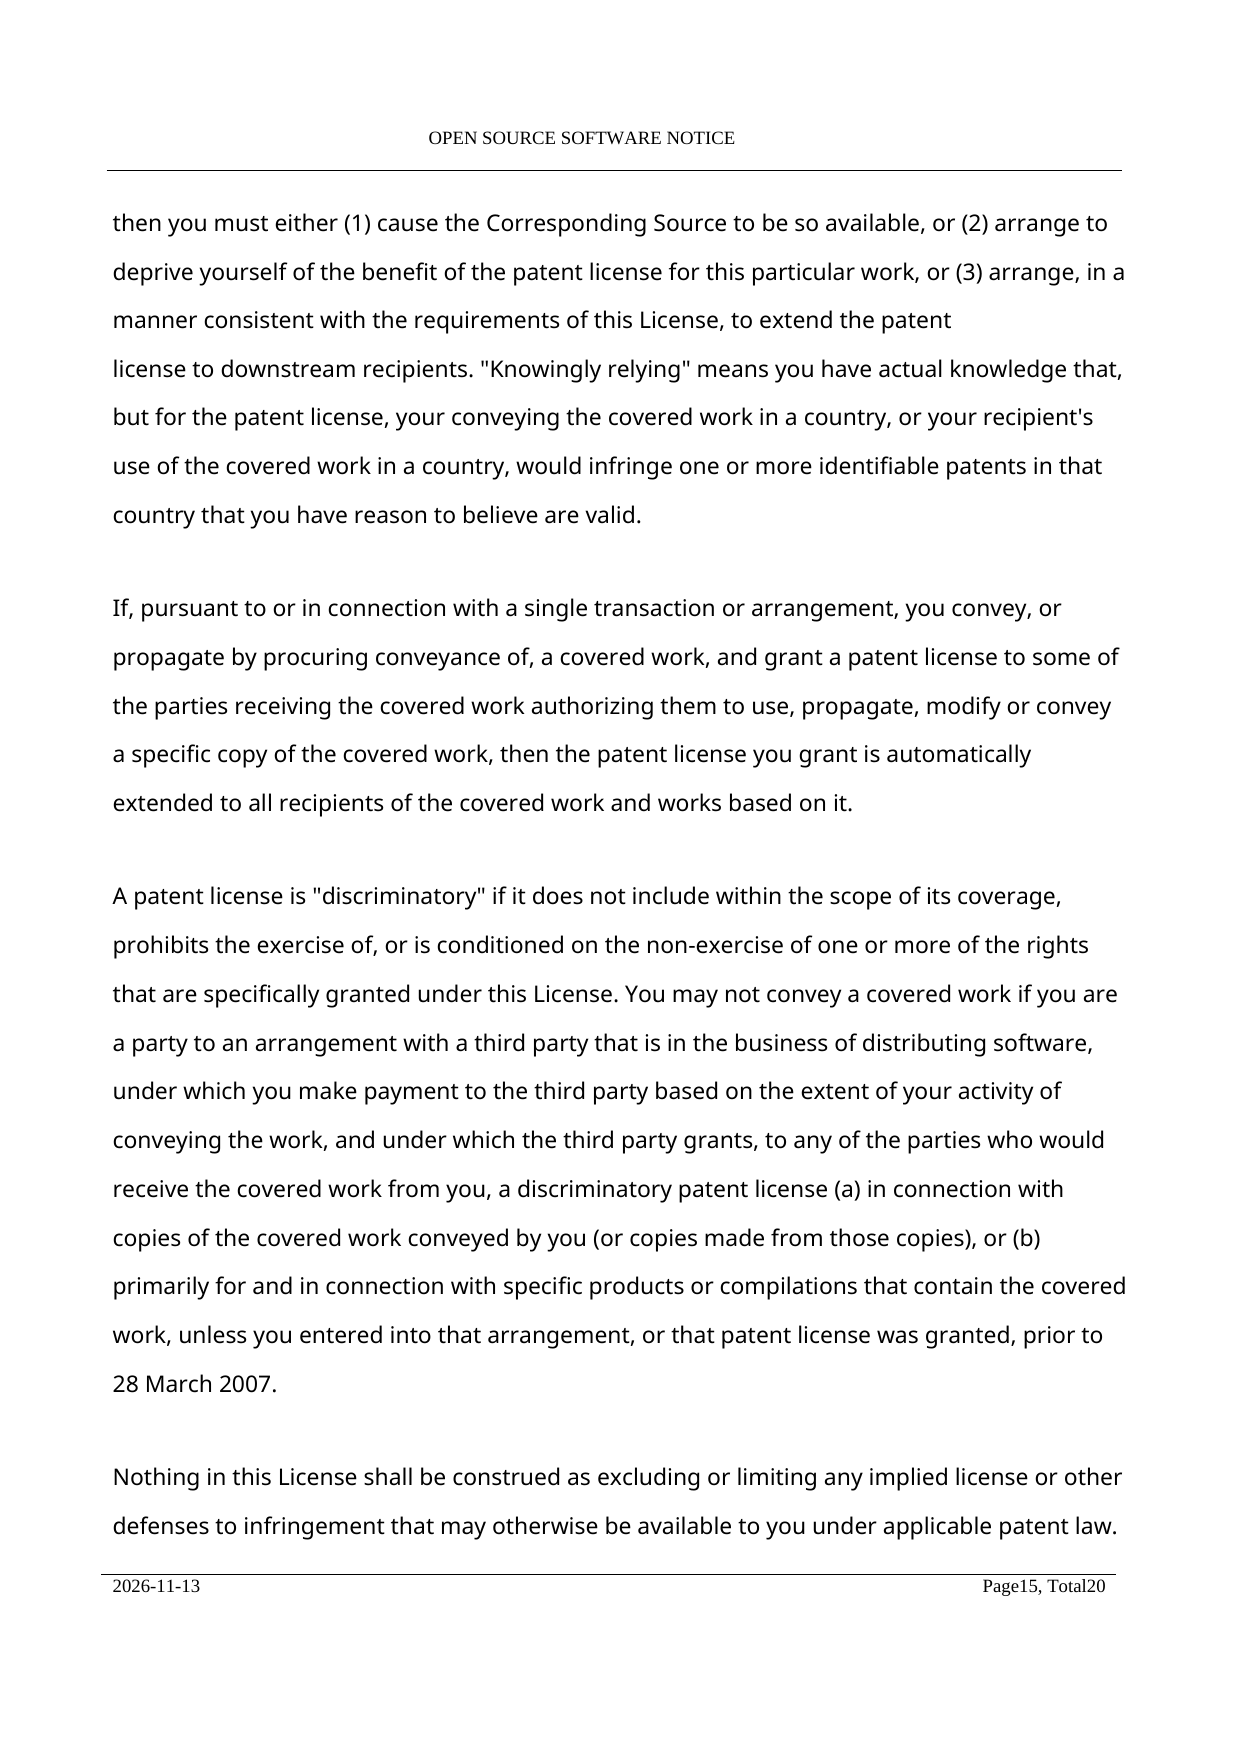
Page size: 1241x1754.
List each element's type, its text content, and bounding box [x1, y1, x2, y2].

text license to downstream recipients. "Knowingly relying" means you have actual knowledge that, but for the patent license, your conveying the covered work in a country, or your recipient's use of the covered work in a country, would infringe one or more identifiable patents in that country that you have reason to believe are valid. [112, 352, 1128, 531]
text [112, 206, 1128, 336]
text If, pursuant to or in connection with a single transaction or arrangement, you convey, or propagate by procuring conveyance of, a covered work, and grant a patent license to some of the parties receiving the covered work authorizing them to use, propagate, modify or convey a specific copy of the covered work, then the patent license you grant is automatically extended to all recipients of the covered work and works based on it. [112, 591, 1128, 819]
text Nothing in this License shall be construed as excluding or limiting any implied license or other defenses to infringement that may otherwise be available to you under applicable patent law. [112, 1460, 1128, 1542]
text A patent license is "discriminatory" if it does not include within the scope of its coverage, prohibits the exercise of, or is conditioned on the non-exercise of one or more of the rights that are specifically granted under this License. You may not convey a covered work if you are a party to an arrangement with a third party that is in the business of distributing software, under which you make payment to the third party based on the extent of your activity of conveying the work, and under which the third party grants, to any of the parties who would receive the covered work from you, a discriminatory patent license (a) in connection with copies of the covered work conveyed by you (or copies made from those copies), or (b) primarily for and in connection with specific products or compilations that contain the covered work, unless you entered into that arrangement, or that patent license was granted, prior to 28 March 2007. [112, 880, 1128, 1400]
